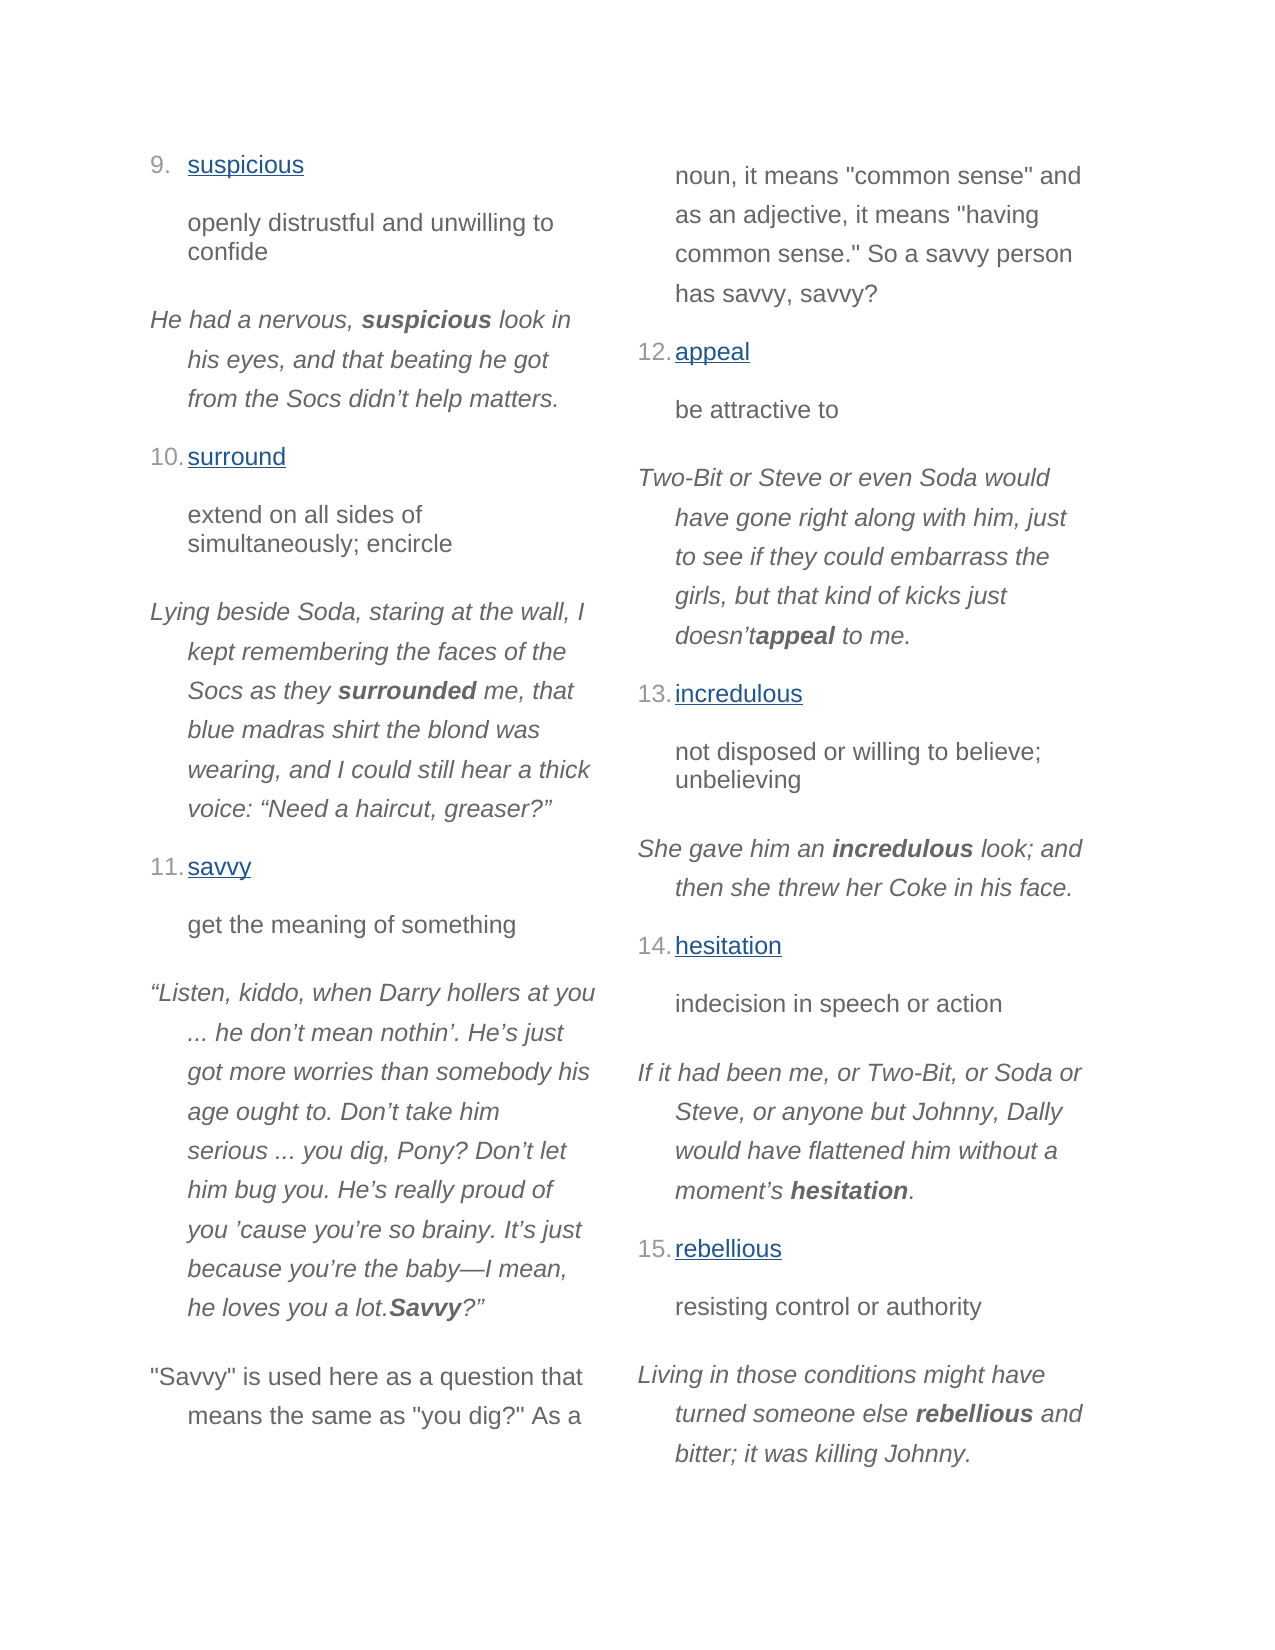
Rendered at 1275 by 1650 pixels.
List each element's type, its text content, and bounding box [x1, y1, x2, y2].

text get the meaning of something [187, 910, 600, 938]
text not disposed or willing to believe; unbelieving [675, 736, 1087, 794]
list incredulous [637, 678, 1087, 707]
text Two-Bit or Steve or even Soda would have gone right along with him, just to see if they could embarrass the girls, but that kind of kicks just doesn’tappeal to me. [637, 452, 1087, 649]
list appeal [637, 337, 1087, 365]
text She gave him an incredulous look; and then she threw her Coke in his face. [637, 823, 1087, 902]
list suspicious [150, 150, 600, 179]
text Living in those conditions might have turned someone else rebellious and bitter; it was killing Johnny. [637, 1349, 1087, 1467]
text He had a nervous, suspicious look in his eyes, and that beating he got from the Socs didn’t help matters. [150, 294, 600, 413]
text resisting control or authority [675, 1291, 1087, 1320]
text "Savvy" is used here as a question that means the same as "you dig?" As a noun, it means "common sense" and as an adjective, it means "having common sense." So a savvy person has savvy, savvy? [150, 1351, 600, 1430]
text extend on all sides of simultaneously; encircle [187, 500, 600, 557]
list rebellious [637, 1233, 1087, 1262]
list savvy [150, 852, 600, 881]
text Lying beside Soda, staring at the wall, I kept remembering the faces of the Socs as they surrounded me, that blue madras shirt the blond was wearing, and I could still hear a thick voice: “Need a haircut, greaser?” [150, 586, 600, 823]
text "Savvy" is used here as a question that means the same as "you dig?" As a noun, it means "common sense" and as an adjective, it means "having common sense." So a savvy person has savvy, savvy? [637, 150, 1087, 307]
text be attractive to [675, 394, 1087, 423]
text openly distrustful and unwilling to confide [187, 208, 600, 265]
text indecision in speech or action [675, 989, 1087, 1018]
text If it had been me, or Two-Bit, or Soda or Steve, or anyone but Johnny, Dally would have flattened him without a moment’s hesitation. [637, 1047, 1087, 1204]
list surround [150, 442, 600, 471]
list hesitation [637, 931, 1087, 960]
text “Listen, kiddo, when Darry hollers at you ... he don’t mean nothin’. He’s just got more worries than somebody his age ought to. Don’t take him serious ... you dig, Pony? Don’t let him bug you. He’s really proud of you ’cause you’re so brainy. It’s just because you’re the baby—I mean, he loves you a lot.Savvy?” [150, 968, 600, 1322]
